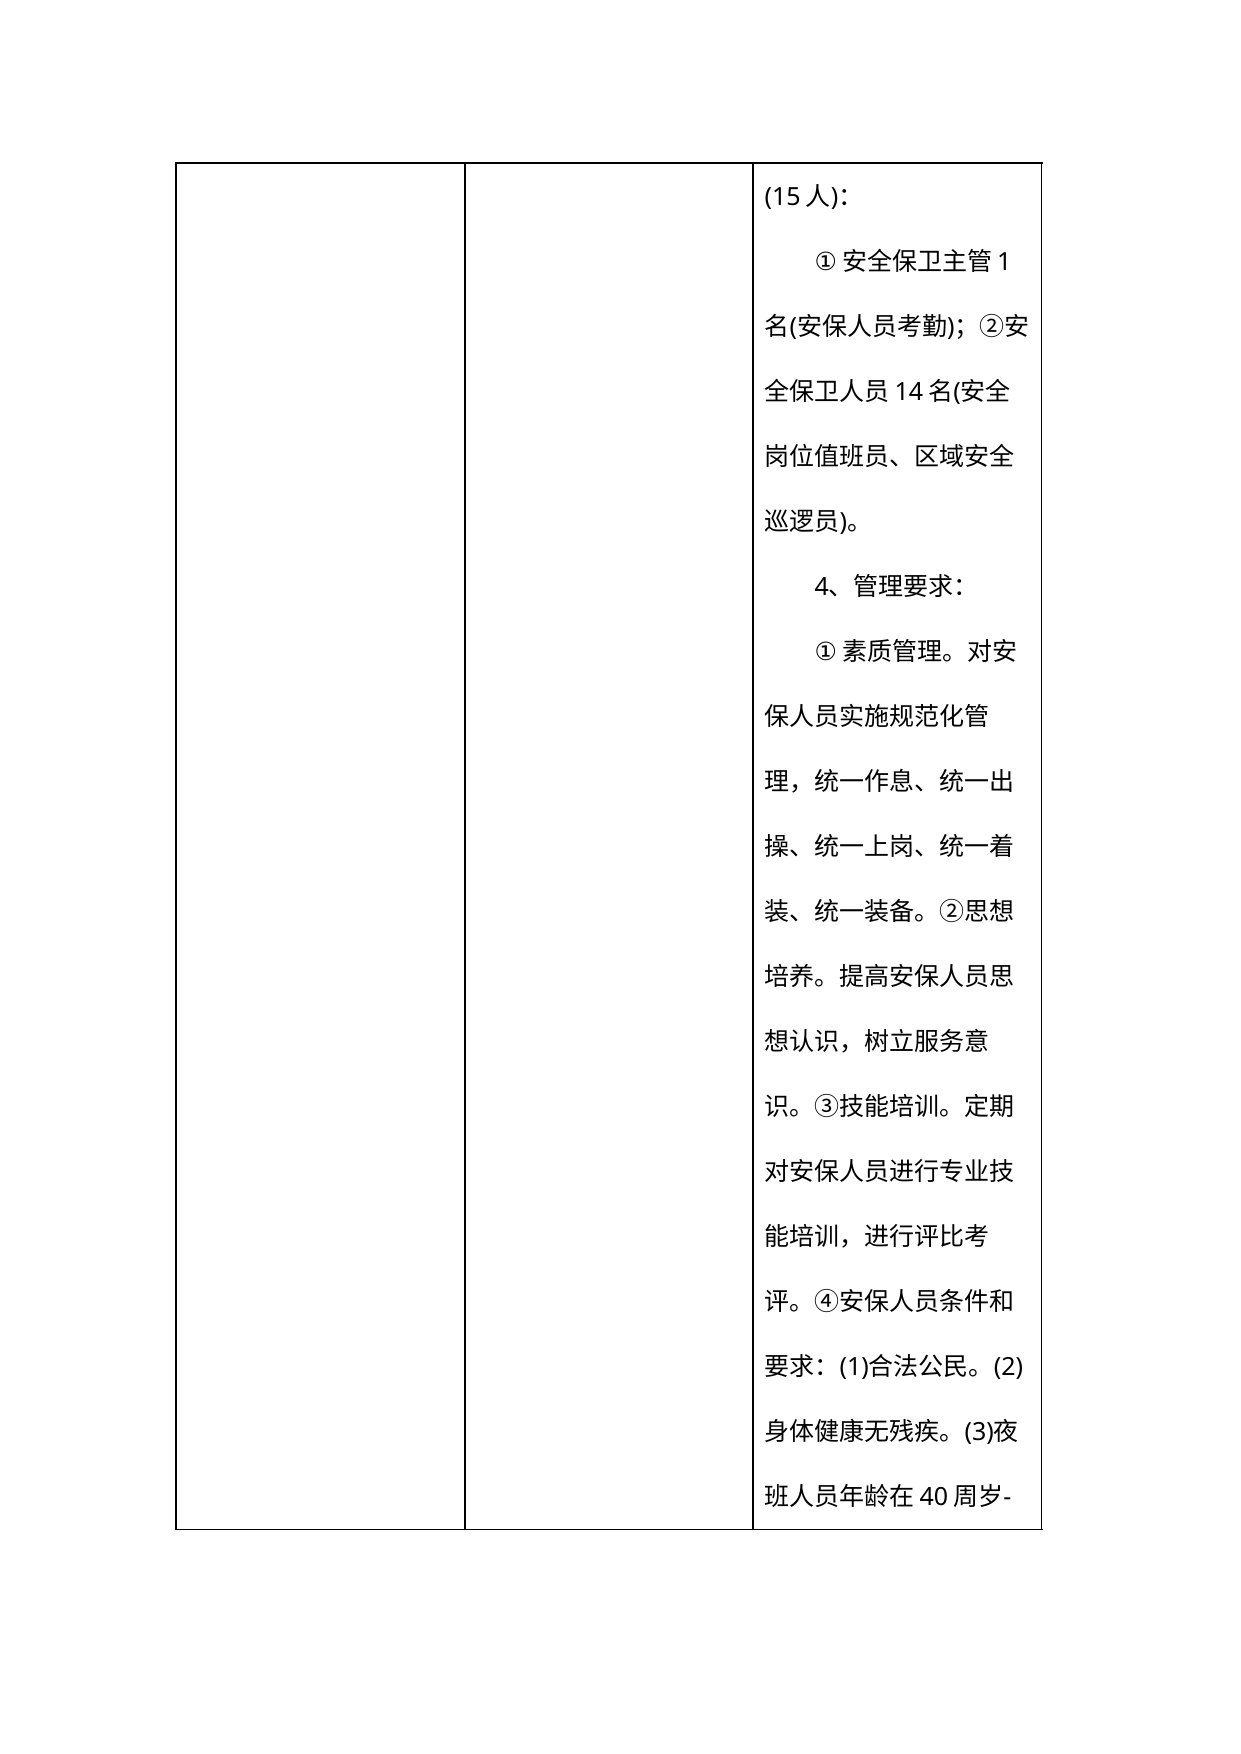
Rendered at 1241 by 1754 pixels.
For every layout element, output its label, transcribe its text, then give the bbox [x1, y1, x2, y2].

table_cell [466, 164, 752, 1528]
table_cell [754, 164, 1041, 1528]
table_cell 1 [177, 164, 464, 1528]
